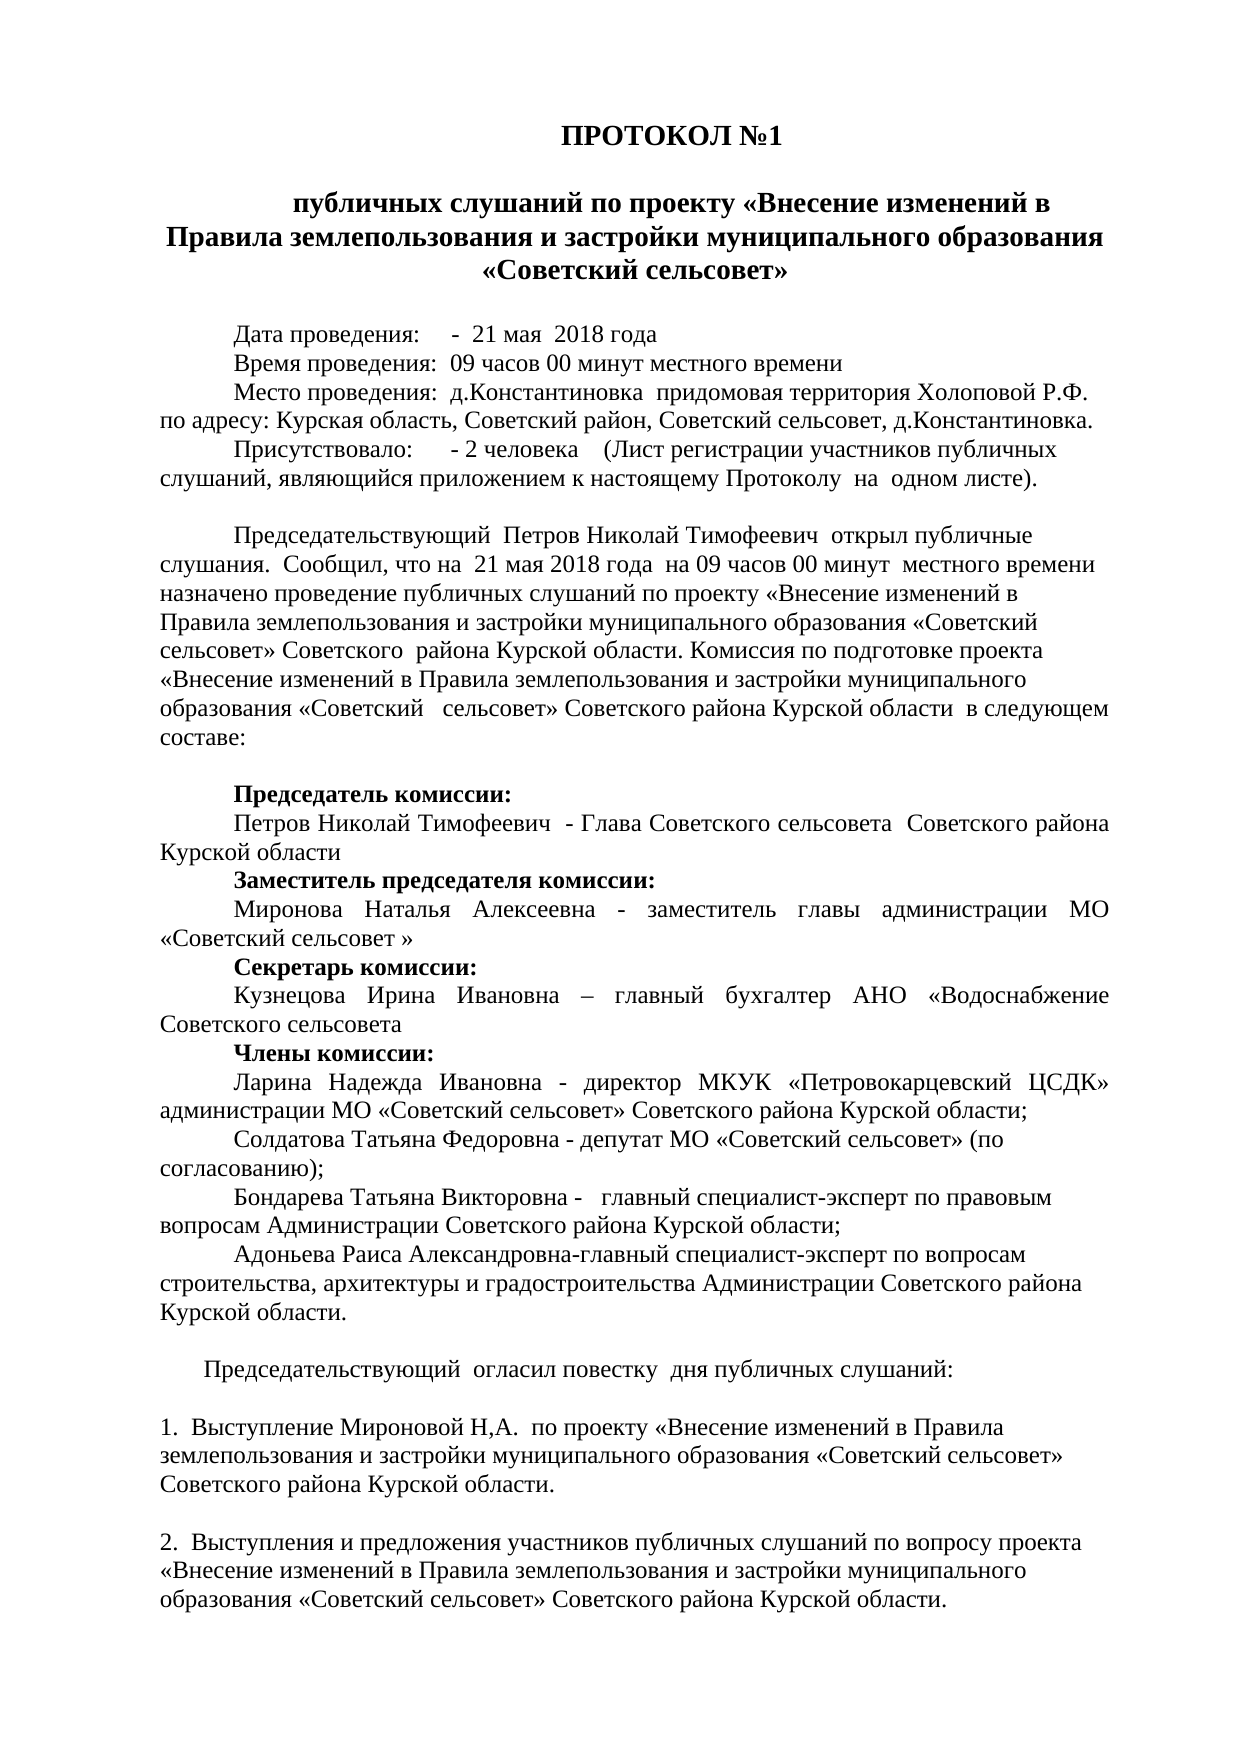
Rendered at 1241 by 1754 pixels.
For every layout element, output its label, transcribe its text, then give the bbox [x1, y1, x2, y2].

text Миронова Наталья Алексеевна - заместитель главы администрации МО «Советский сельсовет » [159, 894, 1110, 952]
text ПРОТОКОЛ №1 [159, 118, 1110, 152]
text публичных слушаний по проекту «Внесение изменений в Правила землепользования и застройки муниципального образования «Советский сельсовет» [159, 185, 1110, 286]
text Присутствовало: - 2 человека (Лист регистрации участников публичных слушаний, являющийся приложением к настоящему Протоколу на одном листе). [159, 434, 1110, 492]
text Петров Николай Тимофеевич - Глава Советского сельсовета Советского района Курской области [159, 808, 1110, 866]
text Место проведения: д.Константиновка придомовая территория Холоповой Р.Ф. по адресу: Курская область, Советский район, Советский сельсовет, д.Константиновка. [159, 377, 1110, 434]
text Ларина Надежда Ивановна - директор МКУК «Петровокарцевский ЦСДК» администрации МО «Советский сельсовет» Советского района Курской области; [159, 1067, 1110, 1124]
text Дата проведения: - 21 мая 2018 года [159, 319, 1110, 348]
text Председательствующий огласил повестку дня публичных слушаний: [159, 1354, 1110, 1383]
text Секретарь комиссии: [159, 952, 1110, 981]
text Члены комиссии: [159, 1038, 1110, 1067]
text 1. Выступление Мироновой Н,А. по проекту «Внесение изменений в Правила землепользования и застройки муниципального образования «Советский сельсовет» Советского района Курской области. [159, 1412, 1110, 1498]
text Председатель комиссии: [159, 779, 1110, 808]
text 2. Выступления и предложения участников публичных слушаний по вопросу проекта «Внесение изменений в Правила землепользования и застройки муниципального образования «Советский сельсовет» Советского района Курской области. [159, 1527, 1110, 1613]
text Бондарева Татьяна Викторовна - главный специалист-эксперт по правовым вопросам Администрации Советского района Курской области; [159, 1182, 1110, 1239]
text Кузнецова Ирина Ивановна – главный бухгалтер АНО «Водоснабжение Советского сельсовета [159, 981, 1110, 1038]
text Солдатова Татьяна Федоровна - депутат МО «Советский сельсовет» (по согласованию); [159, 1124, 1110, 1182]
text Время проведения: 09 часов 00 минут местного времени [159, 348, 1110, 377]
text Заместитель председателя комиссии: [159, 866, 1110, 894]
text Председательствующий Петров Николай Тимофеевич открыл публичные слушания. Сообщил, что на 21 мая 2018 года на 09 часов 00 минут местного времени назначено проведение публичных слушаний по проекту «Внесение изменений в Правила землепользования и застройки муниципального образования «Советский сельсовет» Советского района Курской области. Комиссия по подготовке проекта «Внесение изменений в Правила землепользования и застройки муниципального образования «Советский сельсовет» Советского района Курской области в следующем составе: [159, 521, 1110, 751]
text Адоньева Раиса Александровна-главный специалист-эксперт по вопросам строительства, архитектуры и градостроительства Администрации Советского района Курской области. [159, 1239, 1110, 1326]
